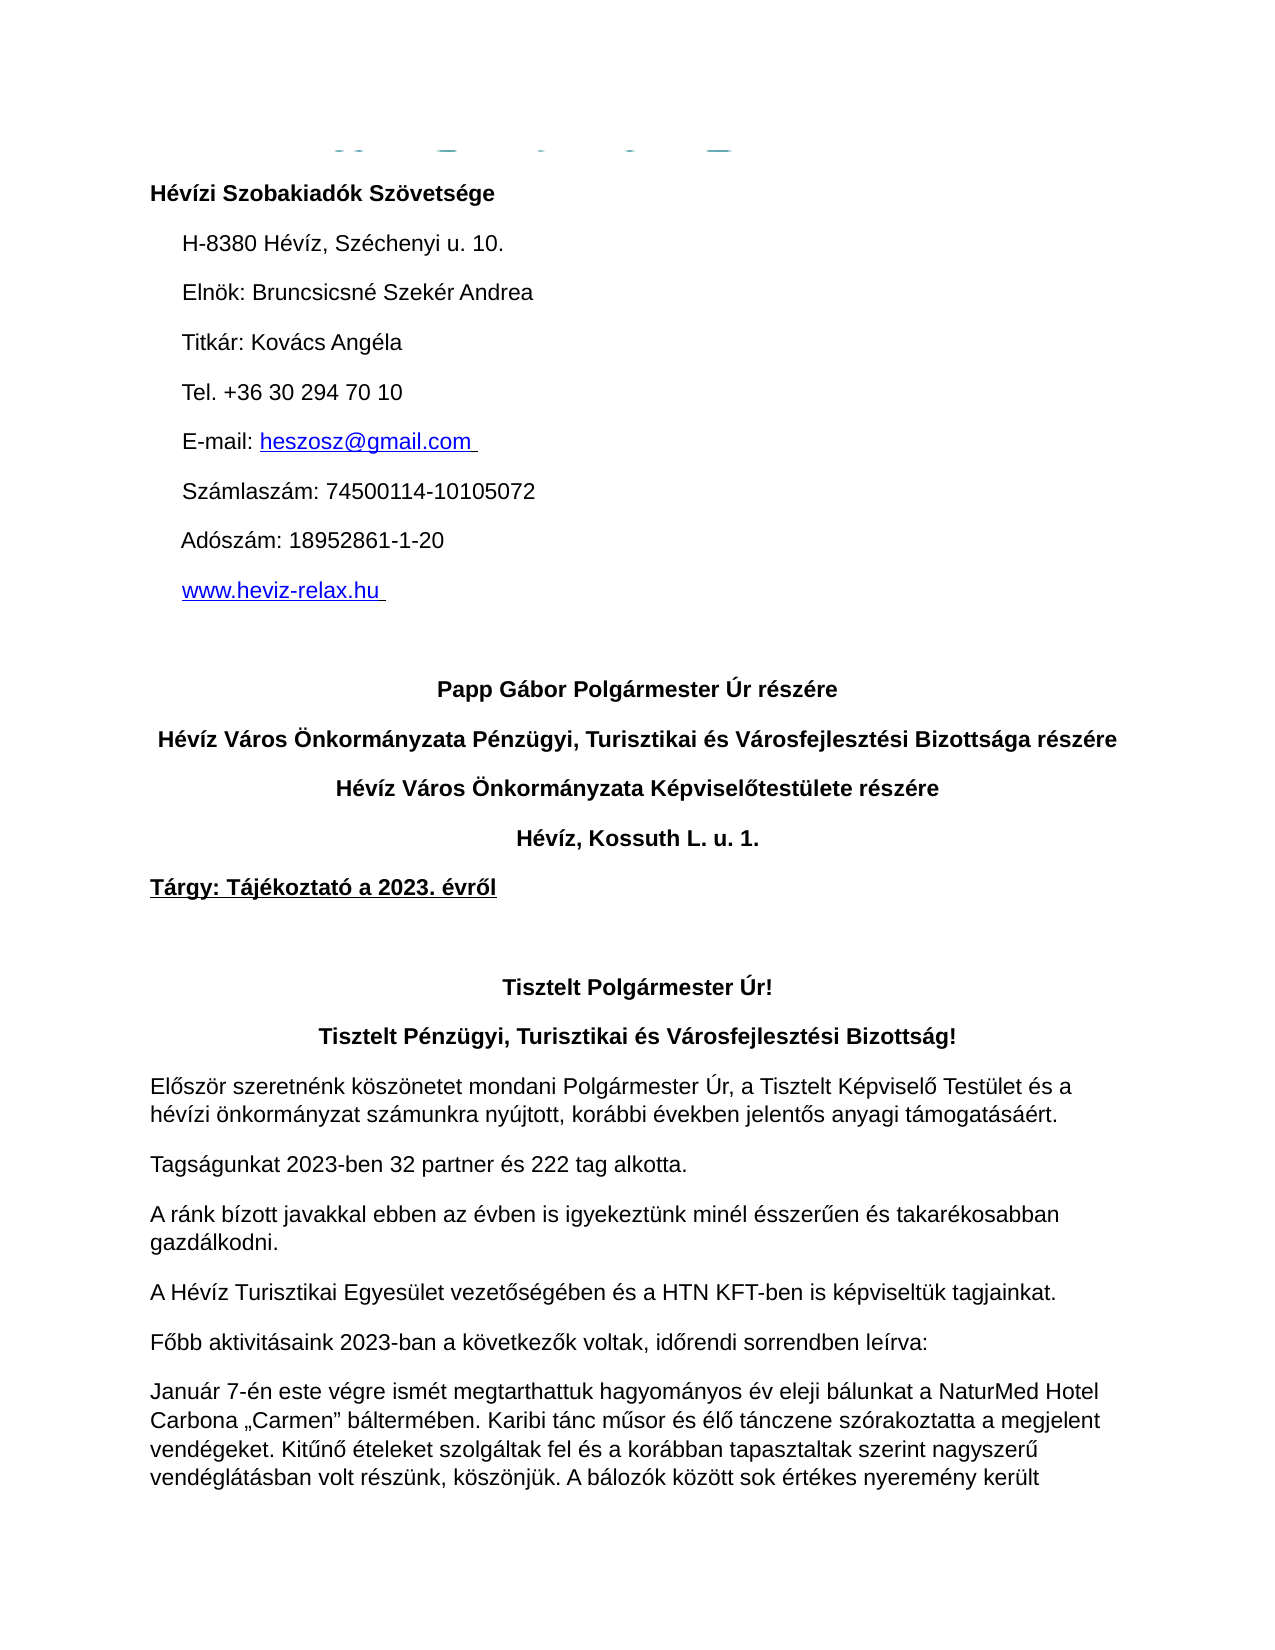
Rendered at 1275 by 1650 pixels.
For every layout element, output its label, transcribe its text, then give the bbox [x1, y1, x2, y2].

text Papp Gábor Polgármester Úr részére [150, 674, 1125, 703]
text www.heviz-relax.hu [150, 575, 1125, 604]
text Tárgy: Tájékoztató a 2023. évről [150, 873, 1125, 902]
text Tagságunkat 2023-ben 32 partner és 222 tag alkotta. [150, 1149, 1125, 1178]
text Hévízi Szobakiadók Szövetsége [150, 150, 1125, 207]
text Hévíz Város Önkormányzata Képviselőtestülete részére [150, 774, 1125, 802]
text Titkár: Kovács Angéla [150, 327, 1125, 356]
text Tel. +36 30 294 70 10 [150, 377, 1125, 406]
text Hévíz Város Önkormányzata Pénzügyi, Turisztikai és Városfejlesztési Bizottsága részére [150, 724, 1125, 753]
text Először szeretnénk köszönetet mondani Polgármester Úr, a Tisztelt Képviselő Testület és a hévízi önkormányzat számunkra nyújtott, korábbi években jelentős anyagi támogatásáért. [150, 1071, 1125, 1129]
text Adószám: 18952861-1-20 [150, 526, 1125, 554]
text A Hévíz Turisztikai Egyesület vezetőségében és a HTN KFT-ben is képviseltük tagjainkat. [150, 1277, 1125, 1306]
text Elnök: Bruncsicsné Szekér Andrea [150, 278, 1125, 307]
text Hévíz, Kossuth L. u. 1. [150, 823, 1125, 852]
text Főbb aktivitásaink 2023-ban a következők voltak, időrendi sorrendben leírva: [150, 1327, 1125, 1356]
text Tisztelt Polgármester Úr! [150, 972, 1125, 1001]
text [150, 1377, 1125, 1492]
text Tisztelt Pénzügyi, Turisztikai és Városfejlesztési Bizottság! [150, 1022, 1125, 1050]
text A ránk bízott javakkal ebben az évben is igyekeztünk minél ésszerűen és takarékosabban gazdálkodni. [150, 1199, 1125, 1257]
text H-8380 Hévíz, Széchenyi u. 10. [150, 228, 1125, 257]
text Számlaszám: 74500114-10105072 [150, 476, 1125, 505]
text E-mail: heszosz@gmail.com [150, 427, 1125, 455]
